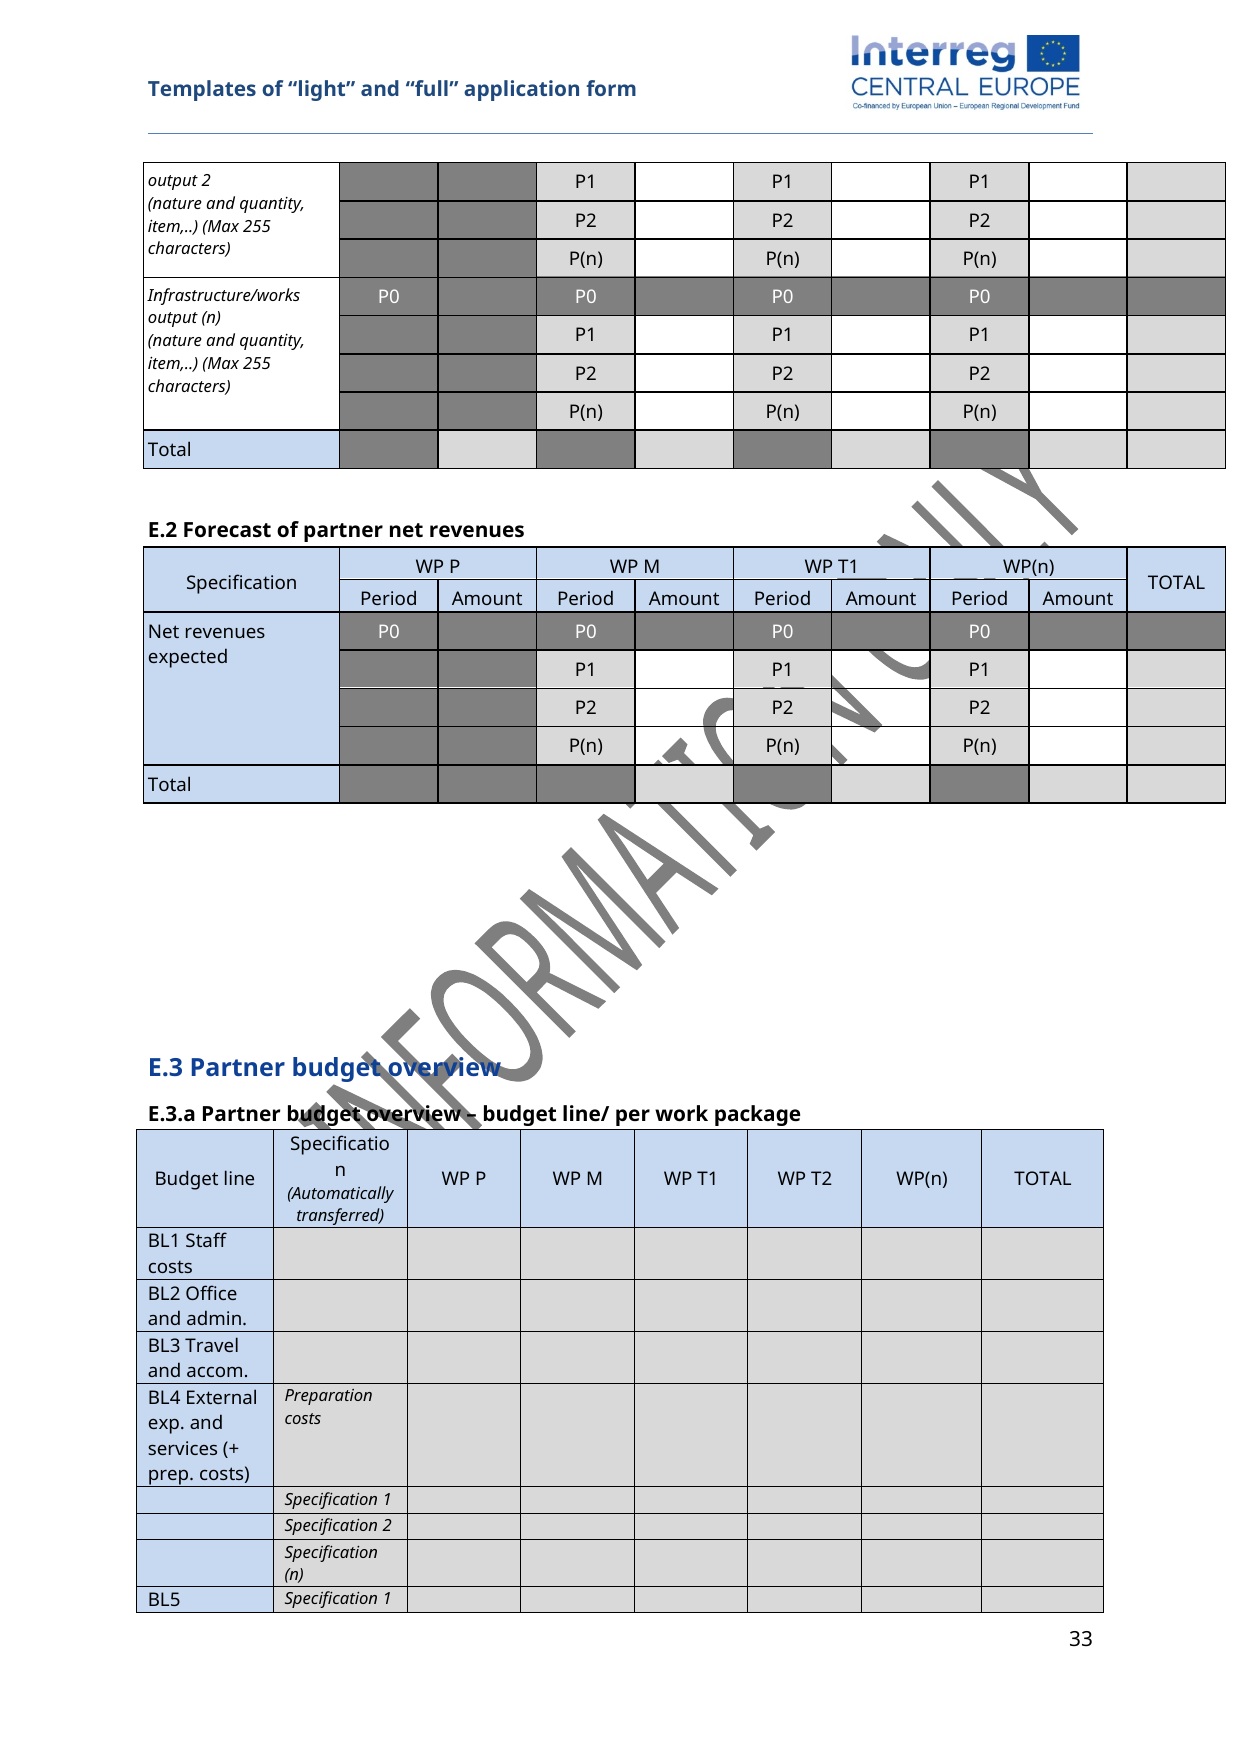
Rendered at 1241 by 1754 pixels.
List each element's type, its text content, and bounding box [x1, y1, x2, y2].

table_cell [1030, 651, 1126, 687]
table_cell P0 [734, 613, 831, 649]
table_cell Preparation costs [274, 1384, 407, 1486]
table_cell [982, 1228, 1103, 1279]
table_cell [748, 1587, 861, 1612]
table_cell P(n) [931, 393, 1028, 429]
table_cell [340, 240, 437, 276]
table_cell P1 [537, 651, 634, 687]
table_cell [521, 1280, 634, 1331]
table_cell P0 [340, 613, 437, 649]
table_cell [439, 689, 536, 726]
table_cell [1030, 689, 1126, 726]
table_cell [636, 431, 733, 468]
table_cell [635, 1587, 747, 1612]
table_cell P(n) [537, 727, 634, 764]
table_cell [537, 431, 634, 468]
table_cell [635, 1384, 747, 1486]
table_cell [439, 240, 536, 276]
table_cell [537, 766, 634, 802]
table_cell P1 [734, 163, 831, 200]
table_cell [439, 766, 536, 802]
table_cell P1 [931, 651, 1028, 687]
table_cell [832, 613, 929, 649]
table_cell [521, 1514, 634, 1539]
table_cell [982, 1587, 1103, 1612]
table_cell [636, 278, 733, 315]
table_cell [832, 202, 929, 238]
table_cell [1128, 651, 1225, 687]
table_cell [1030, 202, 1126, 238]
table_cell [636, 727, 733, 764]
table_cell P(n) [734, 393, 831, 429]
table_cell P0 [537, 278, 634, 315]
table_cell Total [144, 431, 339, 468]
table_cell [1030, 613, 1126, 649]
table_header WP P [408, 1130, 520, 1227]
table_header WP M [537, 548, 733, 578]
table_cell [636, 651, 733, 687]
table_cell Total [144, 766, 339, 802]
table_cell P(n) [537, 240, 634, 276]
table_cell [1128, 278, 1225, 315]
table_cell [274, 1332, 407, 1383]
table_cell [982, 1384, 1103, 1486]
table_cell [635, 1228, 747, 1279]
table_cell [1128, 240, 1225, 276]
table_cell Amount [832, 580, 929, 611]
table_cell [521, 1587, 634, 1612]
table_cell BL5 Equipment [137, 1587, 273, 1612]
table_cell Specification 2 [274, 1514, 407, 1539]
table_cell [137, 1514, 273, 1539]
table_header Budget line [137, 1130, 273, 1227]
table_cell P(n) [931, 240, 1028, 276]
table_cell [340, 316, 437, 353]
table_cell [137, 1540, 273, 1586]
table_cell [636, 355, 733, 391]
table_cell P0 [734, 278, 831, 315]
table_cell [274, 1228, 407, 1279]
table_cell Specification 1 [274, 1587, 407, 1612]
table_cell [408, 1540, 520, 1586]
table_cell Specification (n) [274, 1540, 407, 1586]
table_cell [1128, 727, 1225, 764]
table_header TOTAL [1128, 548, 1225, 611]
table_cell Period [931, 580, 1028, 611]
table_cell [862, 1280, 981, 1331]
table_cell P1 [734, 651, 831, 687]
table_header WP T1 [734, 548, 929, 578]
table_cell [408, 1384, 520, 1486]
table_cell [832, 278, 929, 315]
table_cell [408, 1587, 520, 1612]
table_cell [832, 766, 929, 802]
table_cell Period [537, 580, 634, 611]
table_header Specification (Automatically transferred) [274, 1130, 407, 1227]
table_cell [1030, 240, 1126, 276]
table_header WP T2 [748, 1130, 861, 1227]
table_cell [832, 689, 929, 726]
text E.3 Partner budget overview [148, 1049, 1093, 1083]
table_cell [635, 1540, 747, 1586]
table_cell P(n) [734, 727, 831, 764]
table_header WP P [340, 548, 536, 578]
table_cell BL4 External exp. and services (+ prep. costs) [137, 1384, 273, 1486]
table_cell P0 [537, 613, 634, 649]
table_cell [1030, 163, 1126, 200]
table_cell [1128, 689, 1225, 726]
table_cell [340, 431, 437, 468]
table_cell P(n) [734, 240, 831, 276]
table_header WP M [521, 1130, 634, 1227]
table_cell [635, 1514, 747, 1539]
table_cell P2 [931, 202, 1028, 238]
table_cell [521, 1332, 634, 1383]
table_cell P1 [734, 316, 831, 353]
table_cell [982, 1332, 1103, 1383]
table_cell [1128, 393, 1225, 429]
table_cell Amount [439, 580, 536, 611]
table_cell [340, 689, 437, 726]
table_cell [862, 1587, 981, 1612]
table_cell P0 [340, 278, 437, 315]
table_cell [1128, 431, 1225, 468]
table_cell [521, 1228, 634, 1279]
table_cell [636, 202, 733, 238]
table_cell [1030, 727, 1126, 764]
table_cell [340, 727, 437, 764]
table_cell [635, 1332, 747, 1383]
table_cell [1128, 613, 1225, 649]
table_cell [982, 1280, 1103, 1331]
table_cell Specification 1 [274, 1487, 407, 1513]
table_cell [635, 1487, 747, 1513]
table_cell Period [340, 580, 437, 611]
table_cell [832, 431, 929, 468]
table_cell [982, 1487, 1103, 1513]
table_cell [832, 316, 929, 353]
table_cell BL3 Travel and accom. [137, 1332, 273, 1383]
table_cell [748, 1487, 861, 1513]
table_cell [832, 163, 929, 200]
table_cell [748, 1384, 861, 1486]
table_cell [636, 240, 733, 276]
table_cell Amount [1030, 580, 1126, 611]
table_cell P1 [537, 163, 634, 200]
table_cell Net revenues expected [144, 613, 339, 764]
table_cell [144, 163, 339, 276]
table_header Specification [144, 548, 339, 611]
table_cell [1030, 431, 1126, 468]
table_cell [439, 393, 536, 429]
table_cell [340, 651, 437, 687]
table_cell P(n) [537, 393, 634, 429]
table_cell P2 [537, 689, 634, 726]
table_cell [636, 766, 733, 802]
table_cell P0 [931, 278, 1028, 315]
table_cell [1030, 355, 1126, 391]
table_cell [862, 1514, 981, 1539]
table_cell P2 [734, 689, 831, 726]
table_cell [408, 1332, 520, 1383]
table_cell P(n) [931, 727, 1028, 764]
table_cell [274, 1280, 407, 1331]
table_cell [734, 431, 831, 468]
table_cell [931, 431, 1028, 468]
table_header WP T1 [635, 1130, 747, 1227]
table_cell [1128, 163, 1225, 200]
table_cell [439, 202, 536, 238]
table_cell [862, 1540, 981, 1586]
table_cell P0 [931, 613, 1028, 649]
table_cell [832, 393, 929, 429]
table_cell [1128, 766, 1225, 802]
table_cell [636, 163, 733, 200]
table_cell [408, 1228, 520, 1279]
table_cell [439, 431, 536, 468]
table_cell [408, 1280, 520, 1331]
table_cell [1128, 316, 1225, 353]
table_cell P1 [931, 163, 1028, 200]
table_cell [636, 316, 733, 353]
table_cell [635, 1280, 747, 1331]
table_cell [832, 240, 929, 276]
table_cell [439, 727, 536, 764]
table_cell [439, 651, 536, 687]
table_cell BL2 Office and admin. [137, 1280, 273, 1331]
table_cell [982, 1514, 1103, 1539]
table_header WP(n) [931, 548, 1126, 578]
table_cell [636, 689, 733, 726]
table_cell [862, 1228, 981, 1279]
table_cell [862, 1384, 981, 1486]
table_cell [832, 727, 929, 764]
table_cell P2 [931, 689, 1028, 726]
table_cell [340, 766, 437, 802]
table_cell [862, 1332, 981, 1383]
table_cell P1 [931, 316, 1028, 353]
table_cell [1030, 278, 1126, 315]
table_cell [1030, 393, 1126, 429]
table_header TOTAL [982, 1130, 1103, 1227]
table_cell [748, 1280, 861, 1331]
table_cell [521, 1384, 634, 1486]
table_cell [748, 1514, 861, 1539]
table_cell [982, 1540, 1103, 1586]
table_cell [1030, 316, 1126, 353]
table_cell [439, 316, 536, 353]
picture [845, 35, 1092, 112]
table_cell [340, 355, 437, 391]
table_cell [1128, 355, 1225, 391]
table_cell [862, 1487, 981, 1513]
table_cell [137, 1487, 273, 1513]
table_cell [439, 163, 536, 200]
table_cell [734, 766, 831, 802]
table_cell [931, 766, 1028, 802]
table_cell [408, 1487, 520, 1513]
table_cell [1128, 202, 1225, 238]
table_cell P2 [537, 202, 634, 238]
table_header WP(n) [862, 1130, 981, 1227]
text E.3.a Partner budget overview – budget line/ per work package [148, 1099, 1093, 1127]
table_cell BL1 Staff costs [137, 1228, 273, 1279]
table_cell [408, 1514, 520, 1539]
table_cell [340, 202, 437, 238]
text E.2 Forecast of partner net revenues [148, 515, 1093, 544]
table_cell P1 [537, 316, 634, 353]
table_cell [521, 1540, 634, 1586]
table_cell [748, 1228, 861, 1279]
table_cell [521, 1487, 634, 1513]
table_cell Amount [636, 580, 733, 611]
table_cell [439, 613, 536, 649]
table_cell [832, 651, 929, 687]
table_cell P2 [734, 202, 831, 238]
table_cell P2 [931, 355, 1028, 391]
table_cell Infrastructure/works output (n) (nature and quantity, item,..) (Max 255 characters) [144, 278, 339, 429]
table_cell [832, 355, 929, 391]
table_cell [748, 1332, 861, 1383]
table_cell P2 [734, 355, 831, 391]
table_cell [439, 355, 536, 391]
table_cell [1030, 766, 1126, 802]
table_cell [340, 163, 437, 200]
table_cell [636, 393, 733, 429]
table_cell [340, 393, 437, 429]
table_cell Period [734, 580, 831, 611]
table_cell [636, 613, 733, 649]
table_cell [748, 1540, 861, 1586]
table_cell [439, 278, 536, 315]
table_cell P2 [537, 355, 634, 391]
